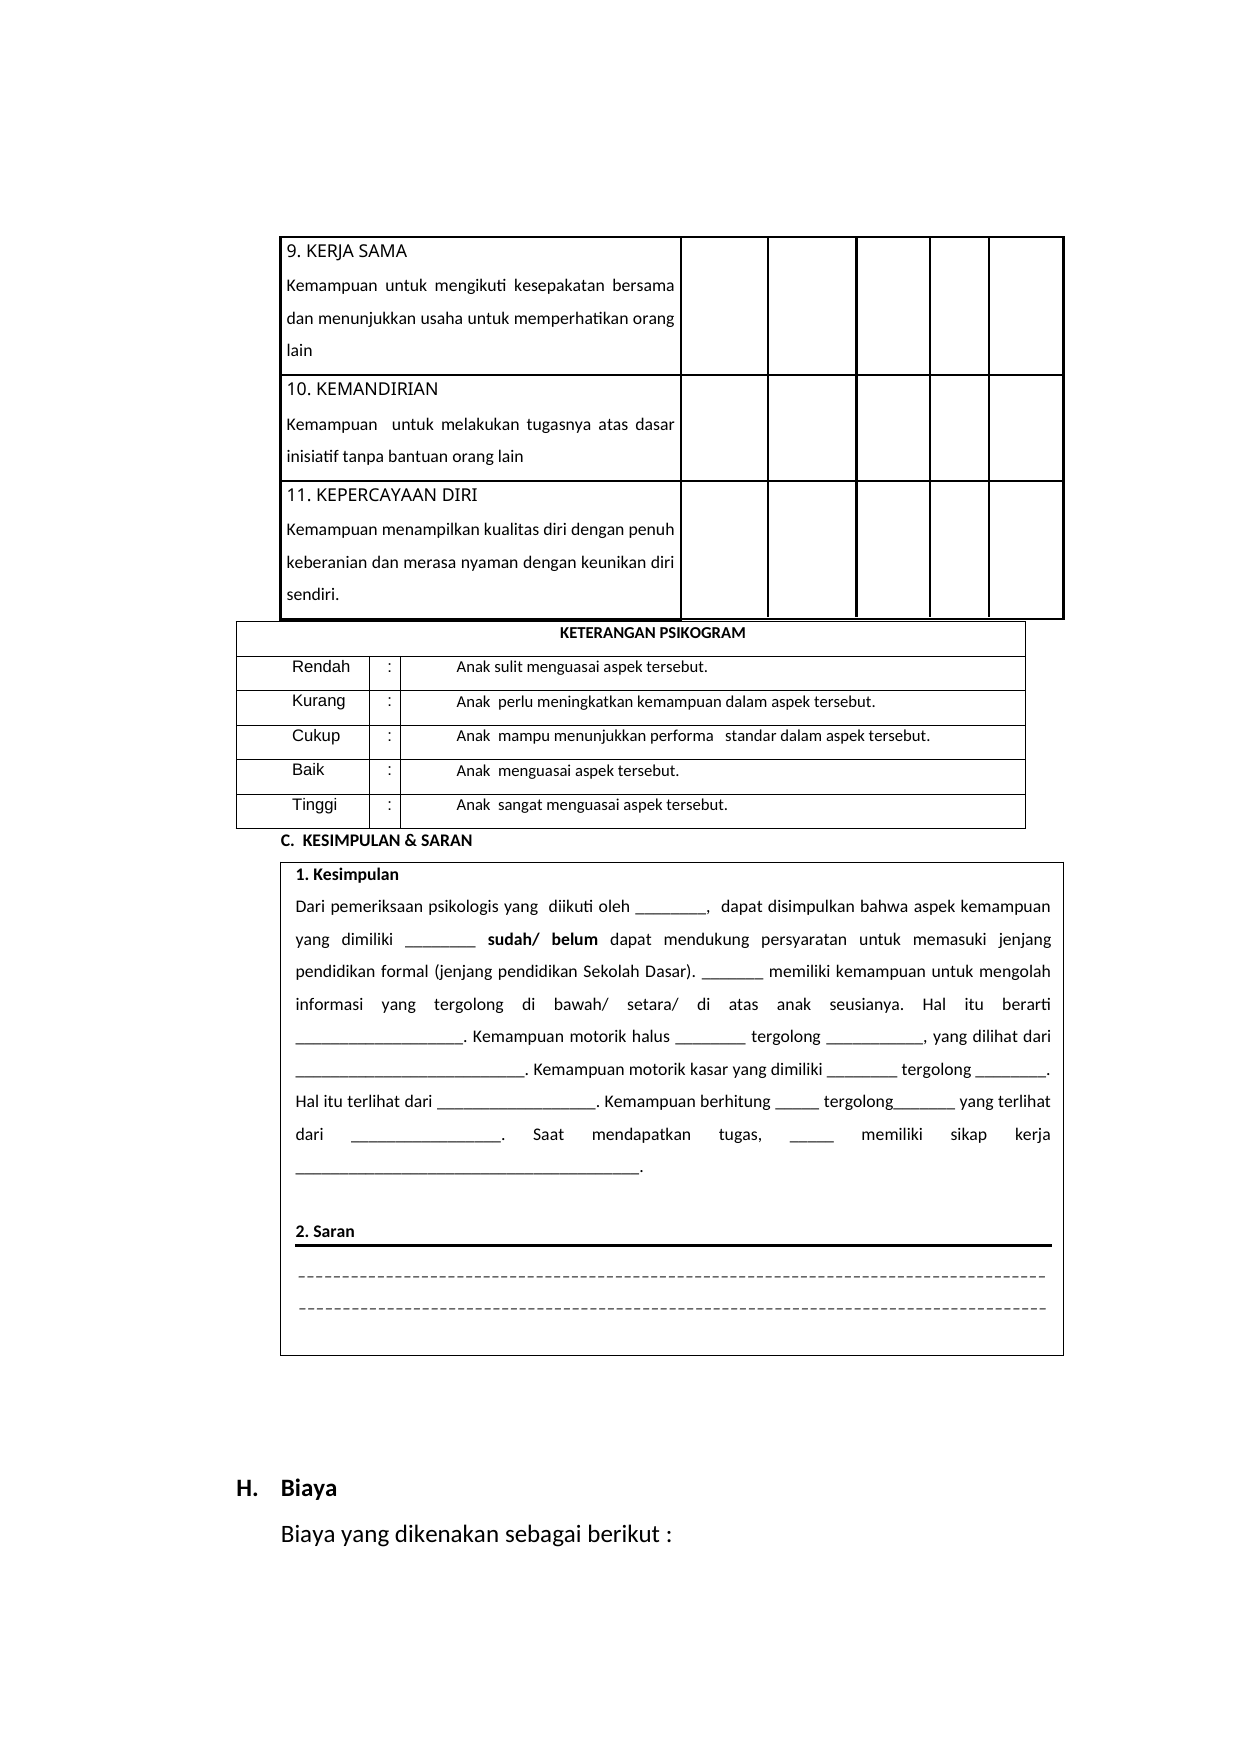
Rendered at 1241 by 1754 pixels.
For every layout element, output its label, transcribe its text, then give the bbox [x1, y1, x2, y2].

table_cell [931, 238, 988, 374]
table_cell [769, 238, 855, 374]
list Biaya [236, 1472, 1063, 1503]
table_cell [990, 238, 1062, 374]
table_cell Anak sulit menguasai aspek tersebut. [401, 657, 1025, 690]
table_cell [682, 238, 767, 374]
text C. KESIMPULAN & SARAN [281, 829, 1063, 851]
table_cell 9. KERJA SAMA Kemampuan untuk mengikuti kesepakatan bersama dan menunjukkan usaha untuk memperhatikan orang lain [282, 238, 680, 374]
table_header KETERANGAN PSIKOGRAM [237, 622, 1025, 656]
table_cell Rendah [237, 657, 369, 690]
table_cell [858, 238, 929, 374]
table_cell Tinggi [237, 795, 369, 828]
table_cell [682, 482, 768, 618]
table_cell [931, 376, 988, 480]
table_cell [989, 482, 1062, 618]
table_cell Cukup [237, 726, 369, 759]
table_cell 10. KEMANDIRIAN Kemampuan untuk melakukan tugasnya atas dasar inisiatif tanpa bantuan orang lain [282, 376, 680, 480]
table_cell Anak mampu menunjukkan performa standar dalam aspek tersebut. [401, 726, 1025, 759]
table_cell Kurang [237, 691, 369, 725]
text Biaya yang dikenakan sebagai berikut : [281, 1518, 1063, 1548]
table_cell [768, 482, 856, 618]
table_cell Anak menguasai aspek tersebut. [401, 760, 1025, 794]
table_cell : [370, 657, 400, 690]
table_cell Anak sangat menguasai aspek tersebut. [401, 795, 1025, 828]
table_cell [930, 482, 989, 618]
table_cell : [370, 726, 400, 759]
table_cell [682, 376, 767, 480]
table_cell : [370, 760, 400, 794]
table_cell : [370, 691, 400, 725]
table_cell Baik [237, 760, 369, 794]
table_cell [856, 482, 930, 618]
table_cell [769, 376, 855, 480]
table_cell [858, 376, 929, 480]
table_cell Anak perlu meningkatkan kemampuan dalam aspek tersebut. [401, 691, 1025, 725]
table_cell 11. KEPERCAYAAN DIRI Kemampuan menampilkan kualitas diri dengan penuh keberanian dan merasa nyaman dengan keunikan diri sendiri. [282, 482, 680, 618]
table_cell : [370, 795, 400, 828]
table_header 1. Kesimpulan Dari pemeriksaan psikologis yang diikuti oleh ________, dapat disimpulkan bahwa aspek kemampuan yang dimiliki ________ sudah/ belum dapat mendukung persyaratan untuk memasuki jenjang pendidikan formal (jenjang pendidikan Sekolah Dasar). _______ memiliki kemampuan untuk mengolah informasi yang tergolong di bawah/ setara/ di atas anak seusianya. Hal itu berarti ___________________. Kemampuan motorik halus ________ tergolong ___________, yang dilihat dari __________________________. Kemampuan motorik kasar yang dimiliki ________ tergolong ________. Hal itu terlihat dari __________________. Kemampuan berhitung _____ tergolong_______ yang terlihat dari _________________. Saat mendapatkan tugas, _____ memiliki sikap kerja _______________________________________. 2. Saran __________________________________________________________________________________________________________________________________________________________________________ [281, 863, 1063, 1355]
table_cell [990, 376, 1062, 480]
